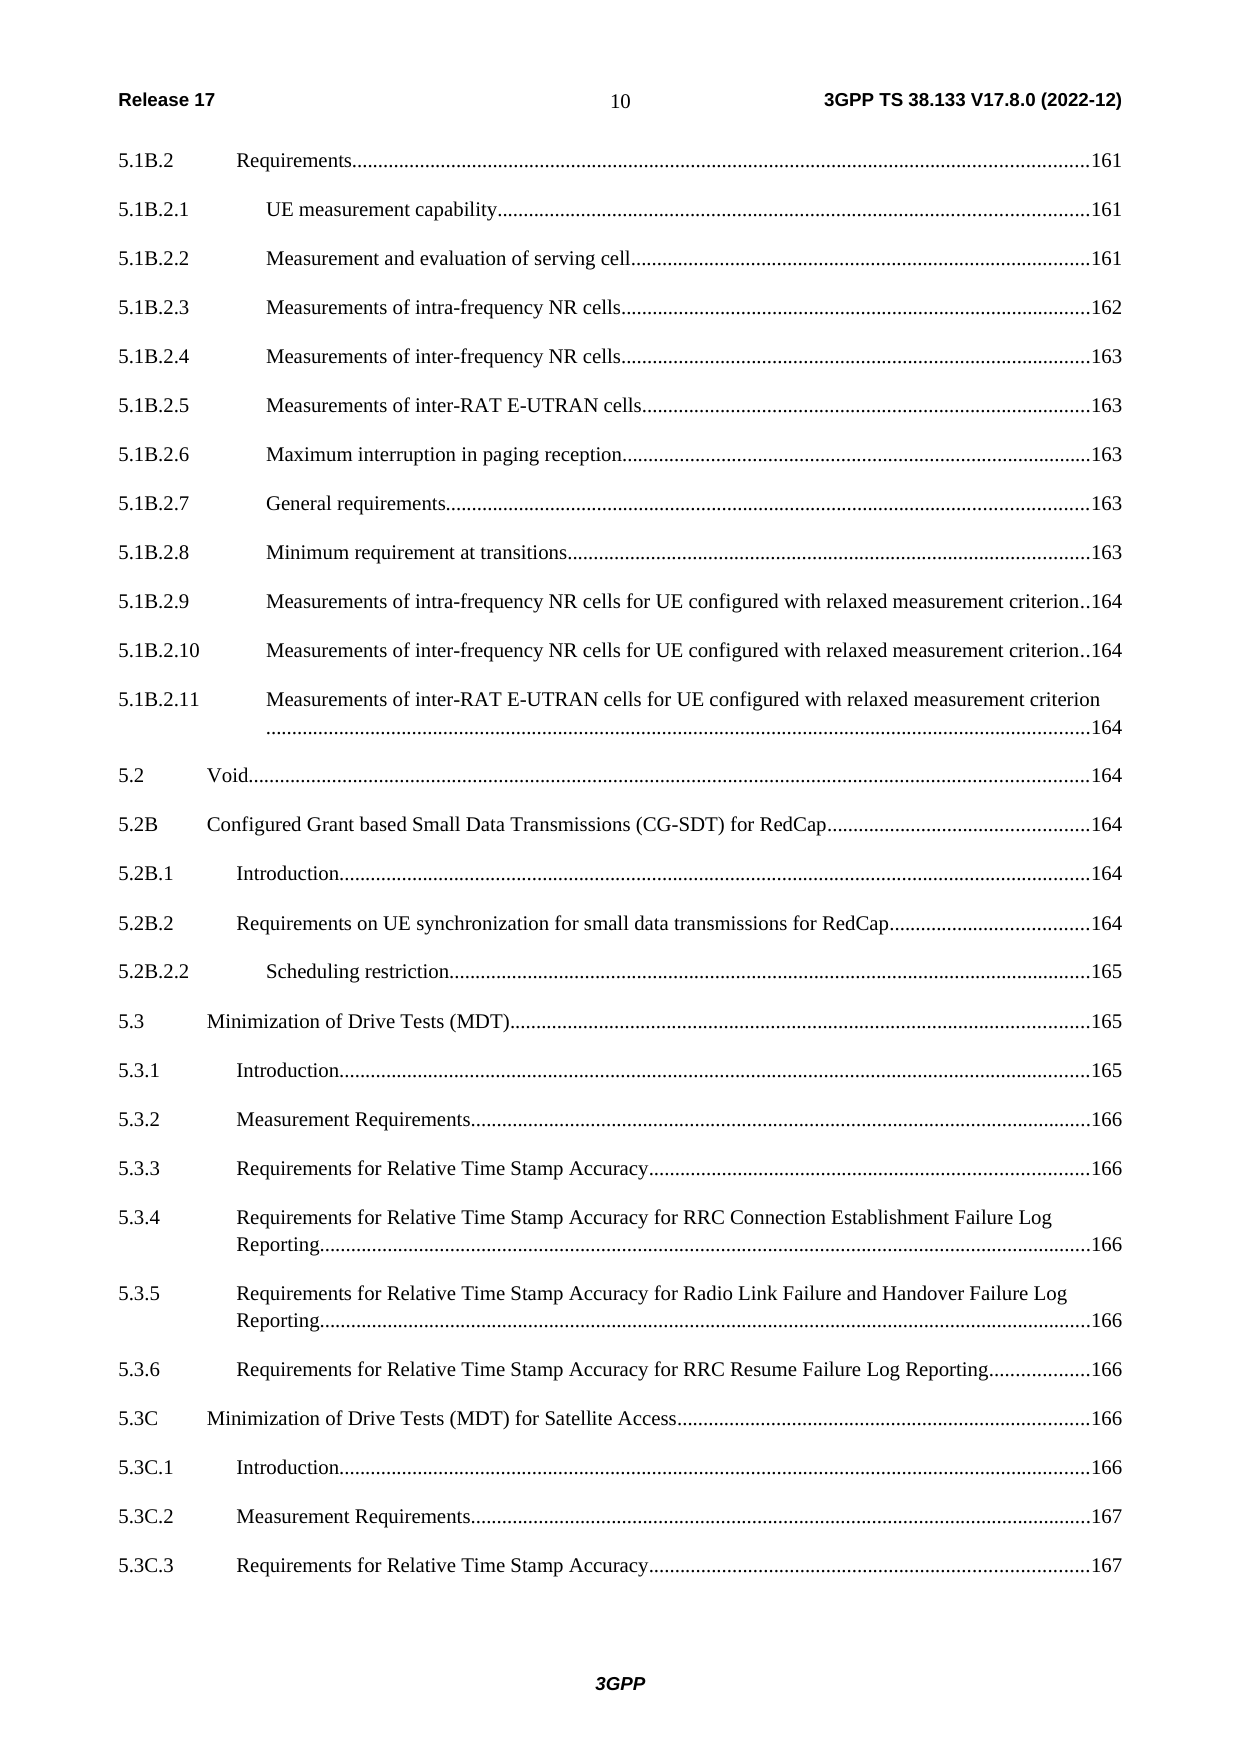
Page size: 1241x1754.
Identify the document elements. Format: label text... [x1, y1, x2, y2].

text 5.3C Minimization of Drive Tests (MDT) for Satellite Access 166 [118, 1406, 1078, 1430]
text 5.3.1 Introduction 165 [118, 1058, 1122, 1082]
text 5.1B.2.11 Measurements of inter-RAT E-UTRAN cells for UE configured with relaxed measurement criterion 164 [118, 687, 1122, 739]
text 5.1B.2.1 UE measurement capability 161 [118, 197, 1122, 221]
text 5.1B.2.10 Measurements of inter-frequency NR cells for UE configured with relaxed measurement criterion 164 [118, 638, 1122, 662]
text 5.3.3 Requirements for Relative Time Stamp Accuracy 166 [118, 1156, 1122, 1180]
text 5.1B.2.6 Maximum interruption in paging reception 163 [118, 442, 1122, 466]
text 5.1B.2.4 Measurements of inter-frequency NR cells 163 [118, 344, 1122, 368]
text 5.2B.2 Requirements on UE synchronization for small data transmissions for RedCap 164 [118, 910, 1122, 934]
text 5.3C.1 Introduction 166 [118, 1455, 1122, 1479]
text 5.2B.2.2 Scheduling restriction 165 [118, 959, 1122, 983]
text 5.3C.3 Requirements for Relative Time Stamp Accuracy 167 [118, 1553, 1122, 1577]
text 5.2B.1 Introduction 164 [118, 861, 1122, 885]
text 5.3 Minimization of Drive Tests (MDT) 165 [118, 1008, 1078, 1033]
text 5.1B.2.2 Measurement and evaluation of serving cell 161 [118, 246, 1122, 270]
text 5.1B.2.3 Measurements of intra-frequency NR cells 162 [118, 295, 1122, 319]
text 5.1B.2.7 General requirements 163 [118, 491, 1122, 515]
text 5.1B.2 Requirements 161 [118, 147, 1122, 172]
text 5.3.5 Requirements for Relative Time Stamp Accuracy for Radio Link Failure and Handover Failure Log Reporting 166 [118, 1281, 1122, 1332]
text 5.2 Void 164 [118, 763, 1078, 787]
text 5.2B Configured Grant based Small Data Transmissions (CG-SDT) for RedCap 164 [118, 812, 1078, 836]
text 5.3.6 Requirements for Relative Time Stamp Accuracy for RRC Resume Failure Log Reporting 166 [118, 1357, 1122, 1381]
text 5.1B.2.5 Measurements of inter-RAT E-UTRAN cells 163 [118, 393, 1122, 417]
text 5.3C.2 Measurement Requirements 167 [118, 1504, 1122, 1528]
text 5.3.4 Requirements for Relative Time Stamp Accuracy for RRC Connection Establishment Failure Log Reporting 166 [118, 1205, 1122, 1256]
text 5.3.2 Measurement Requirements 166 [118, 1107, 1122, 1131]
text 5.1B.2.8 Minimum requirement at transitions 163 [118, 540, 1122, 564]
text 5.1B.2.9 Measurements of intra-frequency NR cells for UE configured with relaxed measurement criterion 164 [118, 589, 1122, 613]
